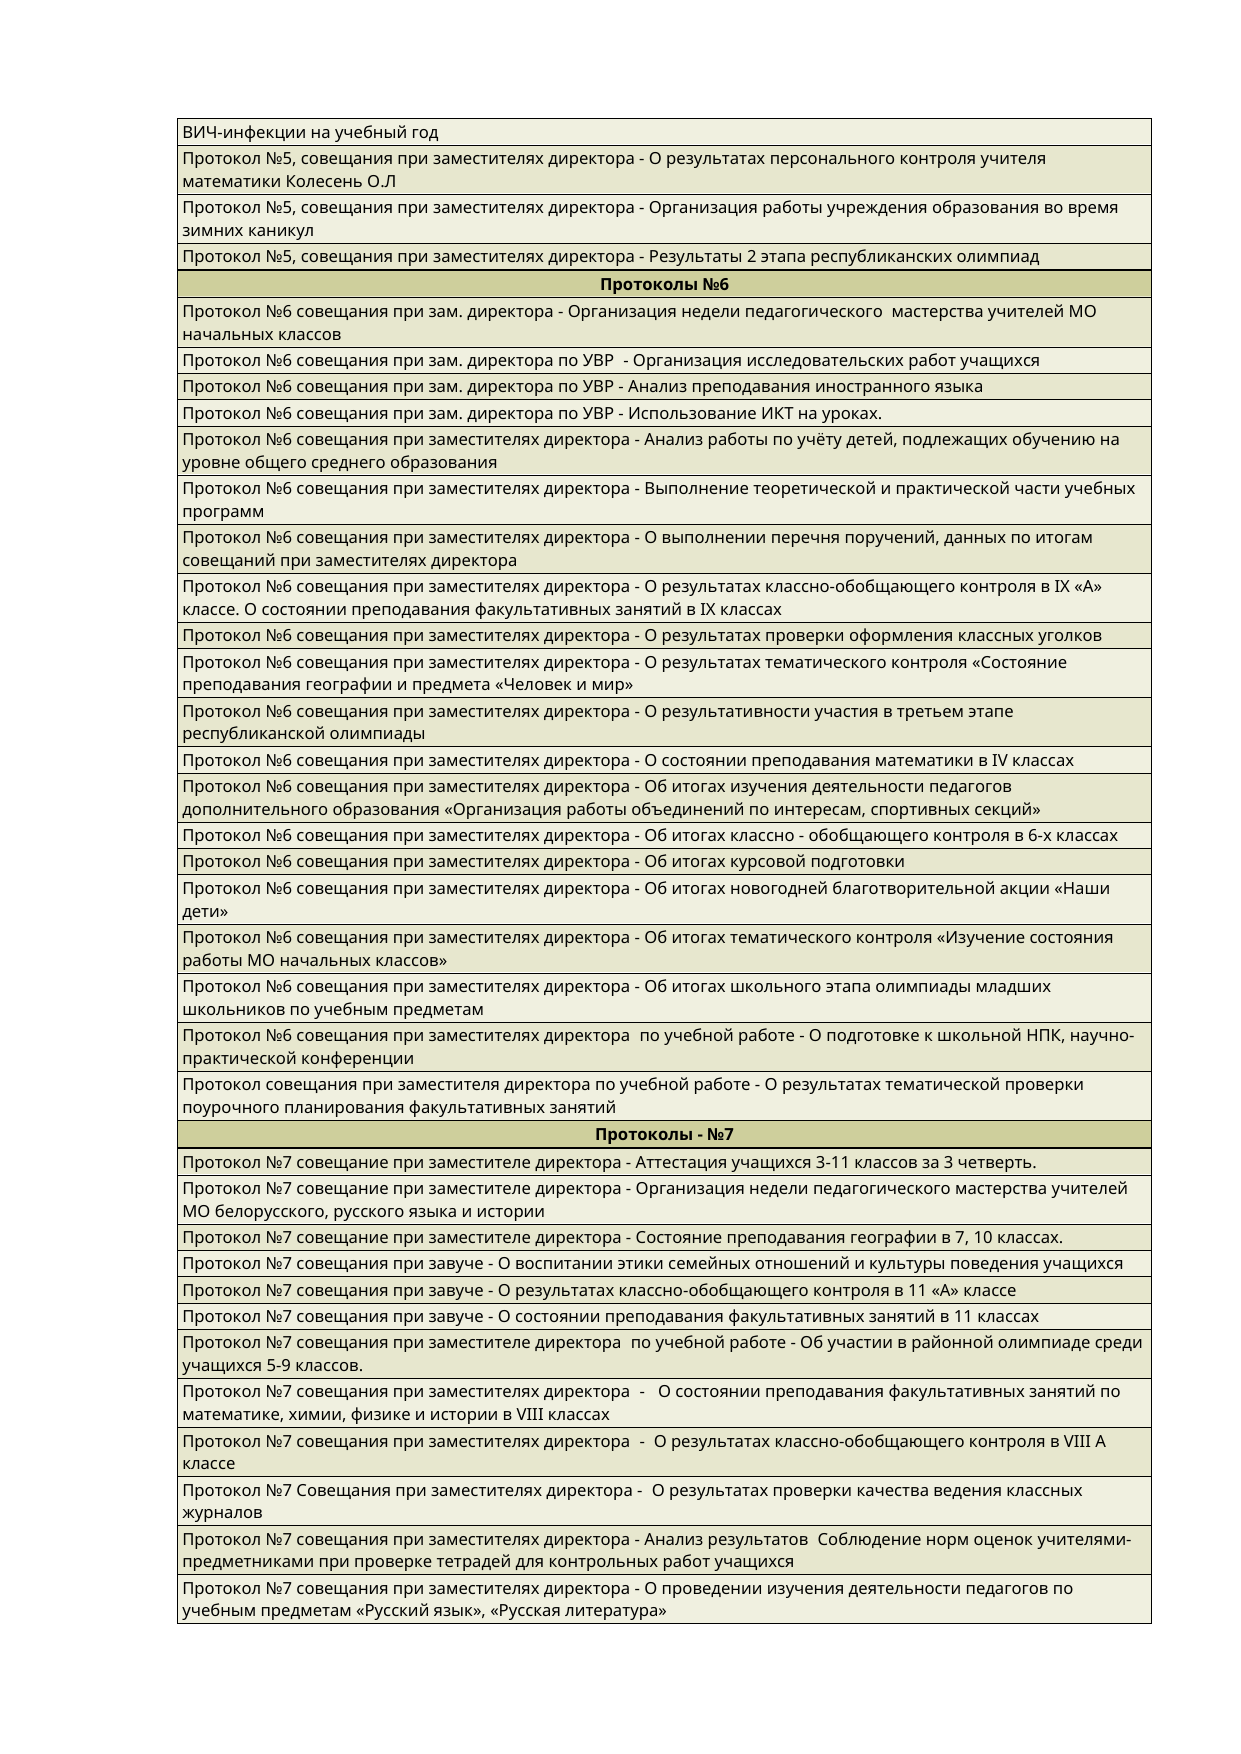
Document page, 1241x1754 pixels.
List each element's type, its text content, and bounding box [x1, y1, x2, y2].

table_cell Протокол №6 совещания при заместителях директора - О результатах классно-обобщающего контроля в IX «А» классе. О состоянии преподавания факультативных занятий в IX классах [178, 574, 1151, 622]
table_cell Протокол №6 совещания при зам. директора - Организация недели педагогического мастерства учителей МО начальных классов [178, 298, 1151, 346]
table_cell Протокол №6 совещания при заместителях директора - Об итогах школьного этапа олимпиады младших школьников по учебным предметам [178, 974, 1151, 1022]
table_cell Протокол №6 совещания при заместителях директора - О результативности участия в третьем этапе республиканской олимпиады [178, 698, 1151, 746]
table_cell Протокол №6 совещания при заместителях директора - О результатах тематического контроля «Состояние преподавания географии и предмета «Человек и мир» [178, 649, 1151, 697]
table_cell Протокол №7 Совещания при заместителях директора - О результатах проверки качества ведения классных журналов [178, 1477, 1151, 1525]
table_cell Протокол №6 совещания при заместителях директора - Анализ работы по учёту детей, подлежащих обучению на уровне общего среднего образования [178, 427, 1151, 474]
table_cell Протокол №7 совещания при завуче - О состоянии преподавания факультативных занятий в 11 классах [178, 1304, 1151, 1329]
table_cell Протоколы - №7 [178, 1121, 1151, 1147]
table_cell Протокол №6 совещания при заместителях директора - Об итогах классно - обобщающего контроля в 6-х классах [178, 823, 1151, 848]
table_cell Протокол №6 совещания при заместителях директора - Об итогах курсовой подготовки [178, 849, 1151, 874]
table_cell Протокол №5, совещания при заместителях директора - О результатах персонального контроля учителя математики Колесень О.Л [178, 146, 1151, 193]
table_cell Протокол №7 совещания при заместителях директора - О результатах классно-обобщающего контроля в VIII А классе [178, 1428, 1151, 1476]
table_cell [178, 119, 1151, 144]
table_cell Протокол №6 совещания при заместителях директора по учебной работе - О подготовке к школьной НПК, научно-практической конференции [178, 1023, 1151, 1071]
table_cell Протокол №6 совещания при заместителях директора - О состоянии преподавания математики в IV классах [178, 747, 1151, 773]
table_cell Протокол №7 совещания при завуче - О воспитании этики семейных отношений и культуры поведения учащихся [178, 1251, 1151, 1276]
table_cell Протоколы №6 [178, 271, 1151, 296]
table_cell Протокол №5, совещания при заместителях директора - Результаты 2 этапа республиканских олимпиад [178, 244, 1151, 269]
table_cell Протокол №6 совещания при заместителях директора - Об итогах новогодней благотворительной акции «Наши дети» [178, 875, 1151, 923]
table_cell Протокол №6 совещания при заместителях директора - О выполнении перечня поручений, данных по итогам совещаний при заместителях директора [178, 525, 1151, 573]
table_cell Протокол совещания при заместителя директора по учебной работе - О результатах тематической проверки поурочного планирования факультативных занятий [178, 1072, 1151, 1120]
table_cell Протокол №6 совещания при зам. директора по УВР - Организация исследовательских работ учащихся [178, 348, 1151, 373]
table_cell Протокол №6 совещания при заместителях директора - Об итогах тематического контроля «Изучение состояния работы МО начальных классов» [178, 925, 1151, 972]
table_cell Протокол №7 совещания при завуче - О результатах классно-обобщающего контроля в 11 «А» классе [178, 1277, 1151, 1303]
table_cell Протокол №6 совещания при заместителях директора - Выполнение теоретической и практической части учебных программ [178, 476, 1151, 524]
table_cell Протокол №6 совещания при заместителях директора - Об итогах изучения деятельности педагогов дополнительного образования «Организация работы объединений по интересам, спортивных секций» [178, 774, 1151, 822]
table_cell Протокол №5, совещания при заместителях директора - Организация работы учреждения образования во время зимних каникул [178, 195, 1151, 243]
table_cell Протокол №7 совещания при заместителе директора по учебной работе - Об участии в районной олимпиаде среди учащихся 5-9 классов. [178, 1330, 1151, 1378]
table_cell Протокол №6 совещания при зам. директора по УВР - Использование ИКТ на уроках. [178, 400, 1151, 426]
table_cell Протокол №7 совещания при заместителях директора - О состоянии преподавания факультативных занятий по математике, химии, физике и истории в VIII классах [178, 1379, 1151, 1427]
table_cell Протокол №6 совещания при заместителях директора - О результатах проверки оформления классных уголков [178, 623, 1151, 648]
table_cell Протокол №6 совещания при зам. директора по УВР - Анализ преподавания иностранного языка [178, 374, 1151, 399]
table_cell Протокол №7 совещание при заместителе директора - Организация недели педагогического мастерства учителей МО белорусского, русского языка и истории [178, 1176, 1151, 1223]
table_cell Протокол №7 совещание при заместителе директора - Аттестация учащихся 3-11 классов за 3 четверть. [178, 1149, 1151, 1174]
table_cell Протокол №7 совещания при заместителях директора - Анализ результатов Соблюдение норм оценок учителями-предметниками при проверке тетрадей для контрольных работ учащихся [178, 1526, 1151, 1574]
table_cell Протокол №7 совещания при заместителях директора - О проведении изучения деятельности педагогов по учебным предметам «Русский язык», «Русская литература» [178, 1575, 1151, 1623]
table_cell Протокол №7 совещание при заместителе директора - Состояние преподавания географии в 7, 10 классах. [178, 1225, 1151, 1250]
